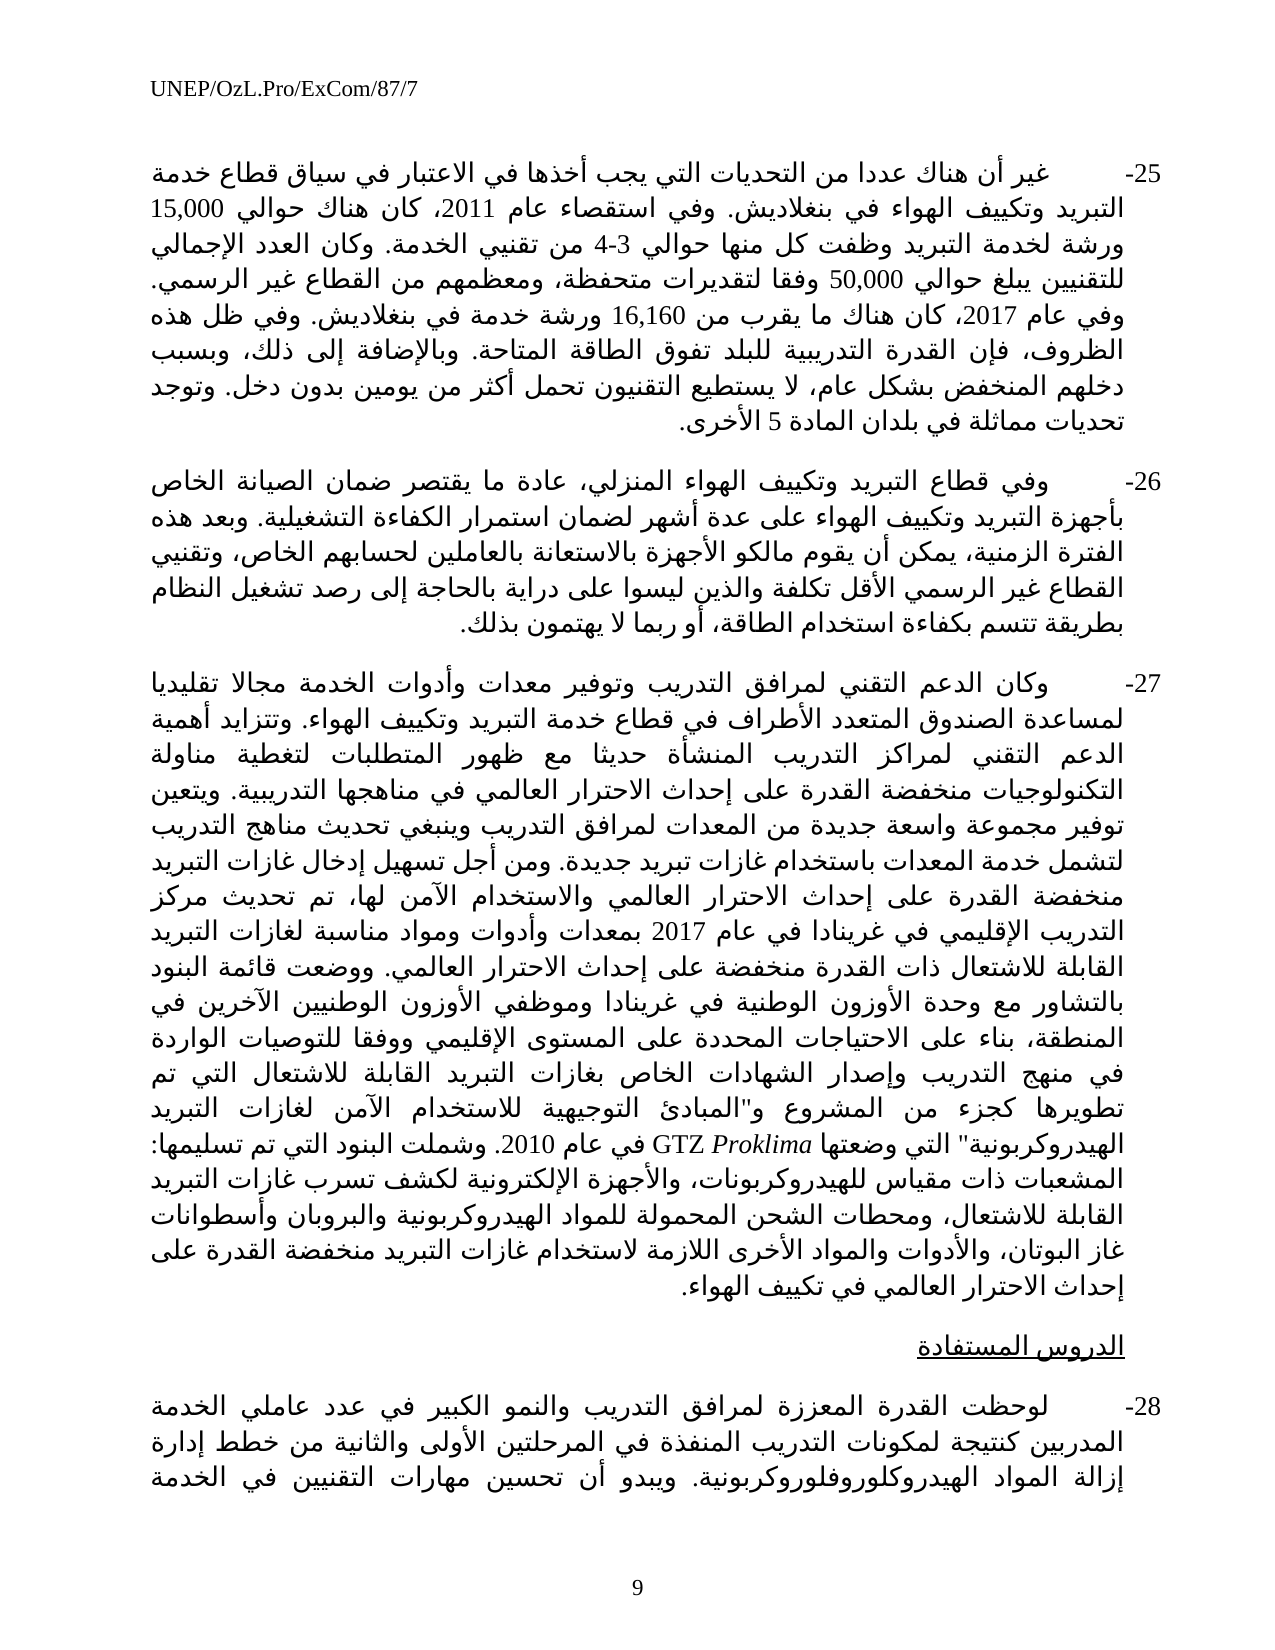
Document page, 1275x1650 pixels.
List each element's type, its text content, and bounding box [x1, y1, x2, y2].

list وفي قطاع التبريد وتكييف الهواء المنزلي، عادة ما يقتصر ضمان الصيانة الخاص بأجهزة التبريد وتكييف الهواء على عدة أشهر لضمان استمرار الكفاءة التشغيلية. وبعد هذه الفترة الزمنية، يمكن أن يقوم مالكو الأجهزة بالاستعانة بالعاملين لحسابهم الخاص، وتقنيي القطاع غير الرسمي الأقل تكلفة والذين ليسوا على دراية بالحاجة إلى رصد تشغيل النظام بطريقة تتسم بكفاءة استخدام الطاقة، أو ربما لا يهتمون بذلك. [150, 462, 1125, 639]
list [150, 1387, 1125, 1494]
list غير أن هناك عددا من التحديات التي يجب أخذها في الاعتبار في سياق قطاع خدمة التبريد وتكييف الهواء في بنغلاديش. وفي استقصاء عام 2011، كان هناك حوالي 15,000 ورشة لخدمة التبريد وظفت كل منها حوالي 3-4 من تقنيي الخدمة. وكان العدد الإجمالي للتقنيين يبلغ حوالي 50,000 وفقا لتقديرات متحفظة، ومعظمهم من القطاع غير الرسمي. وفي عام 2017، كان هناك ما يقرب من 16,160 ورشة خدمة في بنغلاديش. وفي ظل هذه الظروف، فإن القدرة التدريبية للبلد تفوق الطاقة المتاحة. وبالإضافة إلى ذلك، وبسبب دخلهم المنخفض بشكل عام، لا يستطيع التقنيون تحمل أكثر من يومين بدون دخل. وتوجد تحديات مماثلة في بلدان المادة 5 الأخرى. [150, 154, 1125, 437]
list وكان الدعم التقني لمرافق التدريب وتوفير معدات وأدوات الخدمة مجالا تقليديا لمساعدة الصندوق المتعدد الأطراف في قطاع خدمة التبريد وتكييف الهواء. وتتزايد أهمية الدعم التقني لمراكز التدريب المنشأة حديثا مع ظهور المتطلبات لتغطية مناولة التكنولوجيات منخفضة القدرة على إحداث الاحترار العالمي في مناهجها التدريبية. ويتعين توفير مجموعة واسعة جديدة من المعدات لمرافق التدريب وينبغي تحديث مناهج التدريب لتشمل خدمة المعدات باستخدام غازات تبريد جديدة. ومن أجل تسهيل إدخال غازات التبريد منخفضة القدرة على إحداث الاحترار العالمي والاستخدام الآمن لها، تم تحديث مركز التدريب الإقليمي في غرينادا في عام 2017 بمعدات وأدوات ومواد مناسبة لغازات التبريد القابلة للاشتعال ذات القدرة منخفضة على إحداث الاحترار العالمي. ووضعت قائمة البنود بالتشاور مع وحدة الأوزون الوطنية في غرينادا وموظفي الأوزون الوطنيين الآخرين في المنطقة، بناء على الاحتياجات المحددة على المستوى الإقليمي ووفقا للتوصيات الواردة في منهج التدريب وإصدار الشهادات الخاص بغازات التبريد القابلة للاشتعال التي تم تطويرها كجزء من المشروع و"المبادئ التوجيهية للاستخدام الآمن لغازات التبريد الهيدروكربونية" التي وضعتها GTZ Proklima في عام 2010. وشملت البنود التي تم تسليمها: المشعبات ذات مقياس للهيدروكربونات، والأجهزة الإلكترونية لكشف تسرب غازات التبريد القابلة للاشتعال، ومحطات الشحن المحمولة للمواد الهيدروكربونية والبروبان وأسطوانات غاز البوتان، والأدوات والمواد الأخرى اللازمة لاستخدام غازات التبريد منخفضة القدرة على إحداث الاحترار العالمي في تكييف الهواء. [150, 664, 1125, 1302]
text الدروس المستفادة [150, 1327, 1125, 1362]
